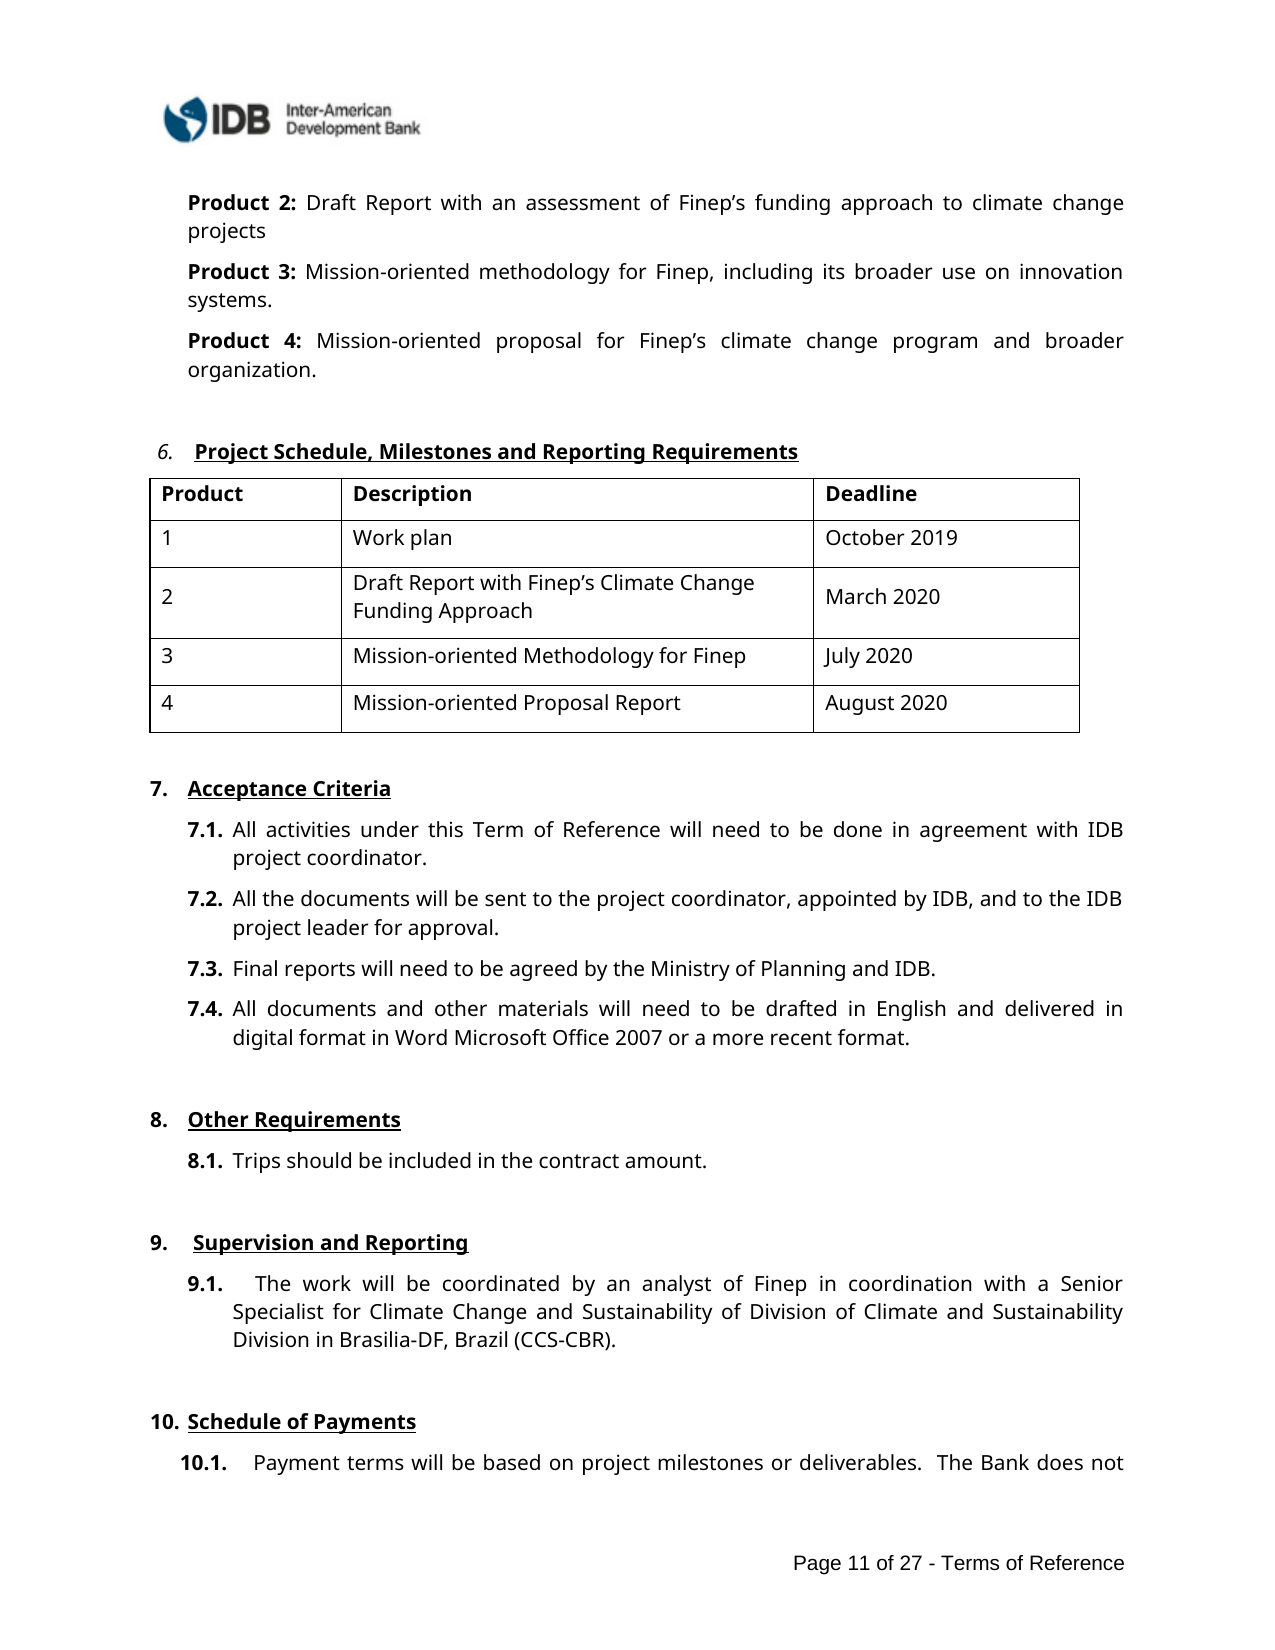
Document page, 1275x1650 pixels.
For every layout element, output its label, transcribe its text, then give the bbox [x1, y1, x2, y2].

list The work will be coordinated by an analyst of Finep in coordination with a Senior Specialist for Climate Change and Sustainability of Division of Climate and Sustainability Division in Brasilia-DF, Brazil (CCS-CBR). [187, 1269, 1125, 1354]
table_header Description [342, 479, 813, 520]
list Supervision and Reporting [150, 1228, 1125, 1256]
table_cell August 2020 [814, 686, 1079, 732]
table_header Product [151, 479, 341, 520]
list Project Schedule, Milestones and Reporting Requirements [157, 437, 1125, 465]
table_cell 2 [151, 568, 341, 637]
list All documents and other materials will need to be drafted in English and delivered in digital format in Word Microsoft Office 2007 or a more recent format. [187, 994, 1125, 1051]
list All activities under this Term of Reference will need to be done in agreement with IDB project coordinator. [187, 815, 1125, 872]
list Final reports will need to be agreed by the Ministry of Planning and IDB. [187, 954, 1125, 982]
table_cell March 2020 [814, 568, 1079, 637]
table_cell Draft Report with Finep’s Climate Change Funding Approach [342, 568, 813, 637]
list Trips should be included in the contract amount. [187, 1146, 1125, 1174]
list Other Requirements [150, 1105, 1125, 1133]
table_header Deadline [814, 479, 1079, 520]
table_cell Mission-oriented Methodology for Finep [342, 639, 813, 685]
text Product 3: Mission-oriented methodology for Finep, including its broader use on innovation systems. [187, 257, 1125, 314]
list Schedule of Payments [150, 1407, 1126, 1436]
list All the documents will be sent to the project coordinator, appointed by IDB, and to the IDB project leader for approval. [187, 884, 1125, 941]
table_cell October 2019 [814, 521, 1079, 567]
table_cell 4 [151, 686, 341, 732]
picture [150, 75, 459, 164]
table_cell Mission-oriented Proposal Report [342, 686, 813, 732]
table_cell July 2020 [814, 639, 1079, 685]
table_cell 1 [151, 521, 341, 567]
list Acceptance Criteria [150, 774, 1125, 802]
table_cell Work plan [342, 521, 813, 567]
text Product 4: Mission-oriented proposal for Finep’s climate change program and broader organization. [187, 326, 1125, 383]
table_cell 3 [151, 639, 341, 685]
text Product 2: Draft Report with an assessment of Finep’s funding approach to climate change projects [187, 188, 1125, 244]
